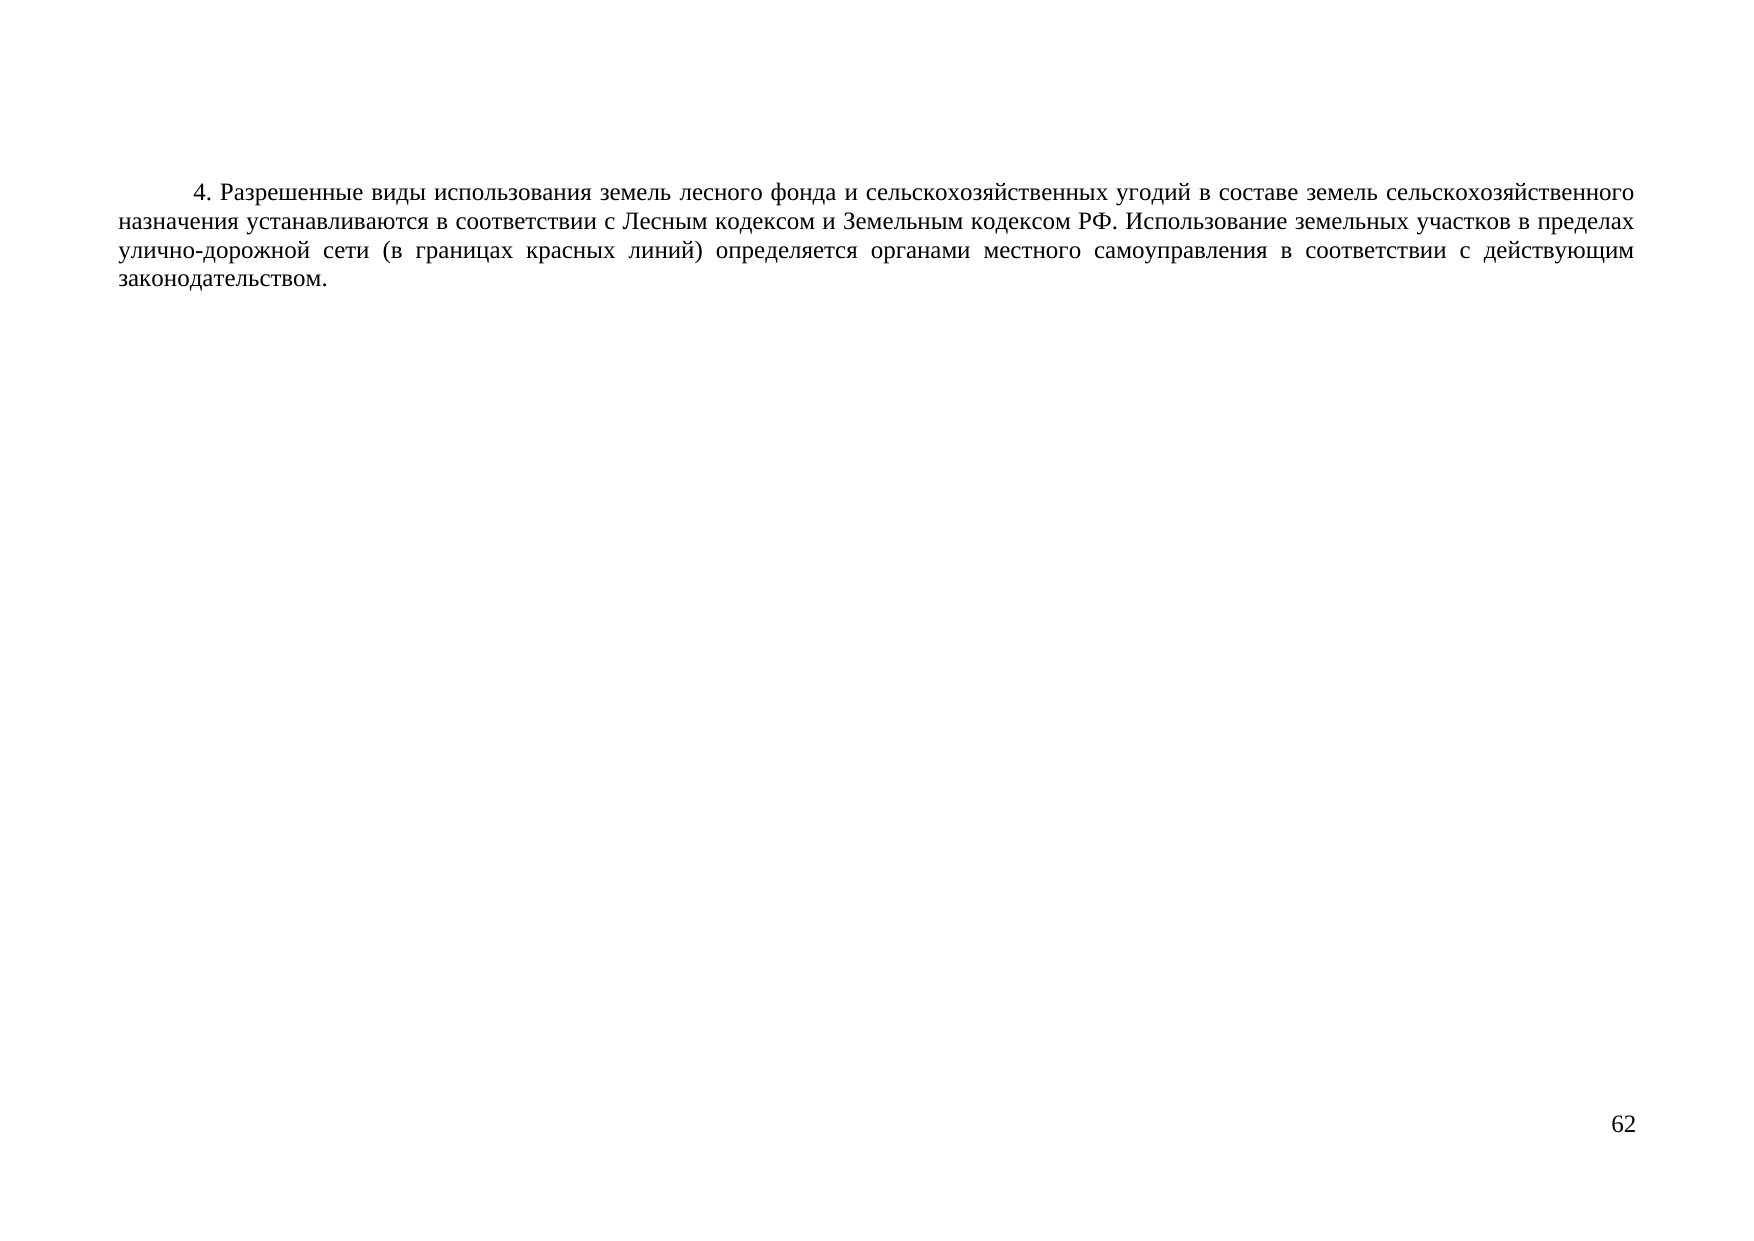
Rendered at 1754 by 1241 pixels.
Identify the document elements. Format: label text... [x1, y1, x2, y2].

text 4. Разрешенные виды использования земель лесного фонда и сельскохозяйственных угодий в составе земель сельскохозяйственного назначения устанавливаются в соответствии с Лесным кодексом и Земельным кодексом РФ. Использование земельных участков в пределах улично-дорожной сети (в границах красных линий) определяется органами местного самоуправления в соответствии с действующим законодательством. [118, 177, 1636, 292]
